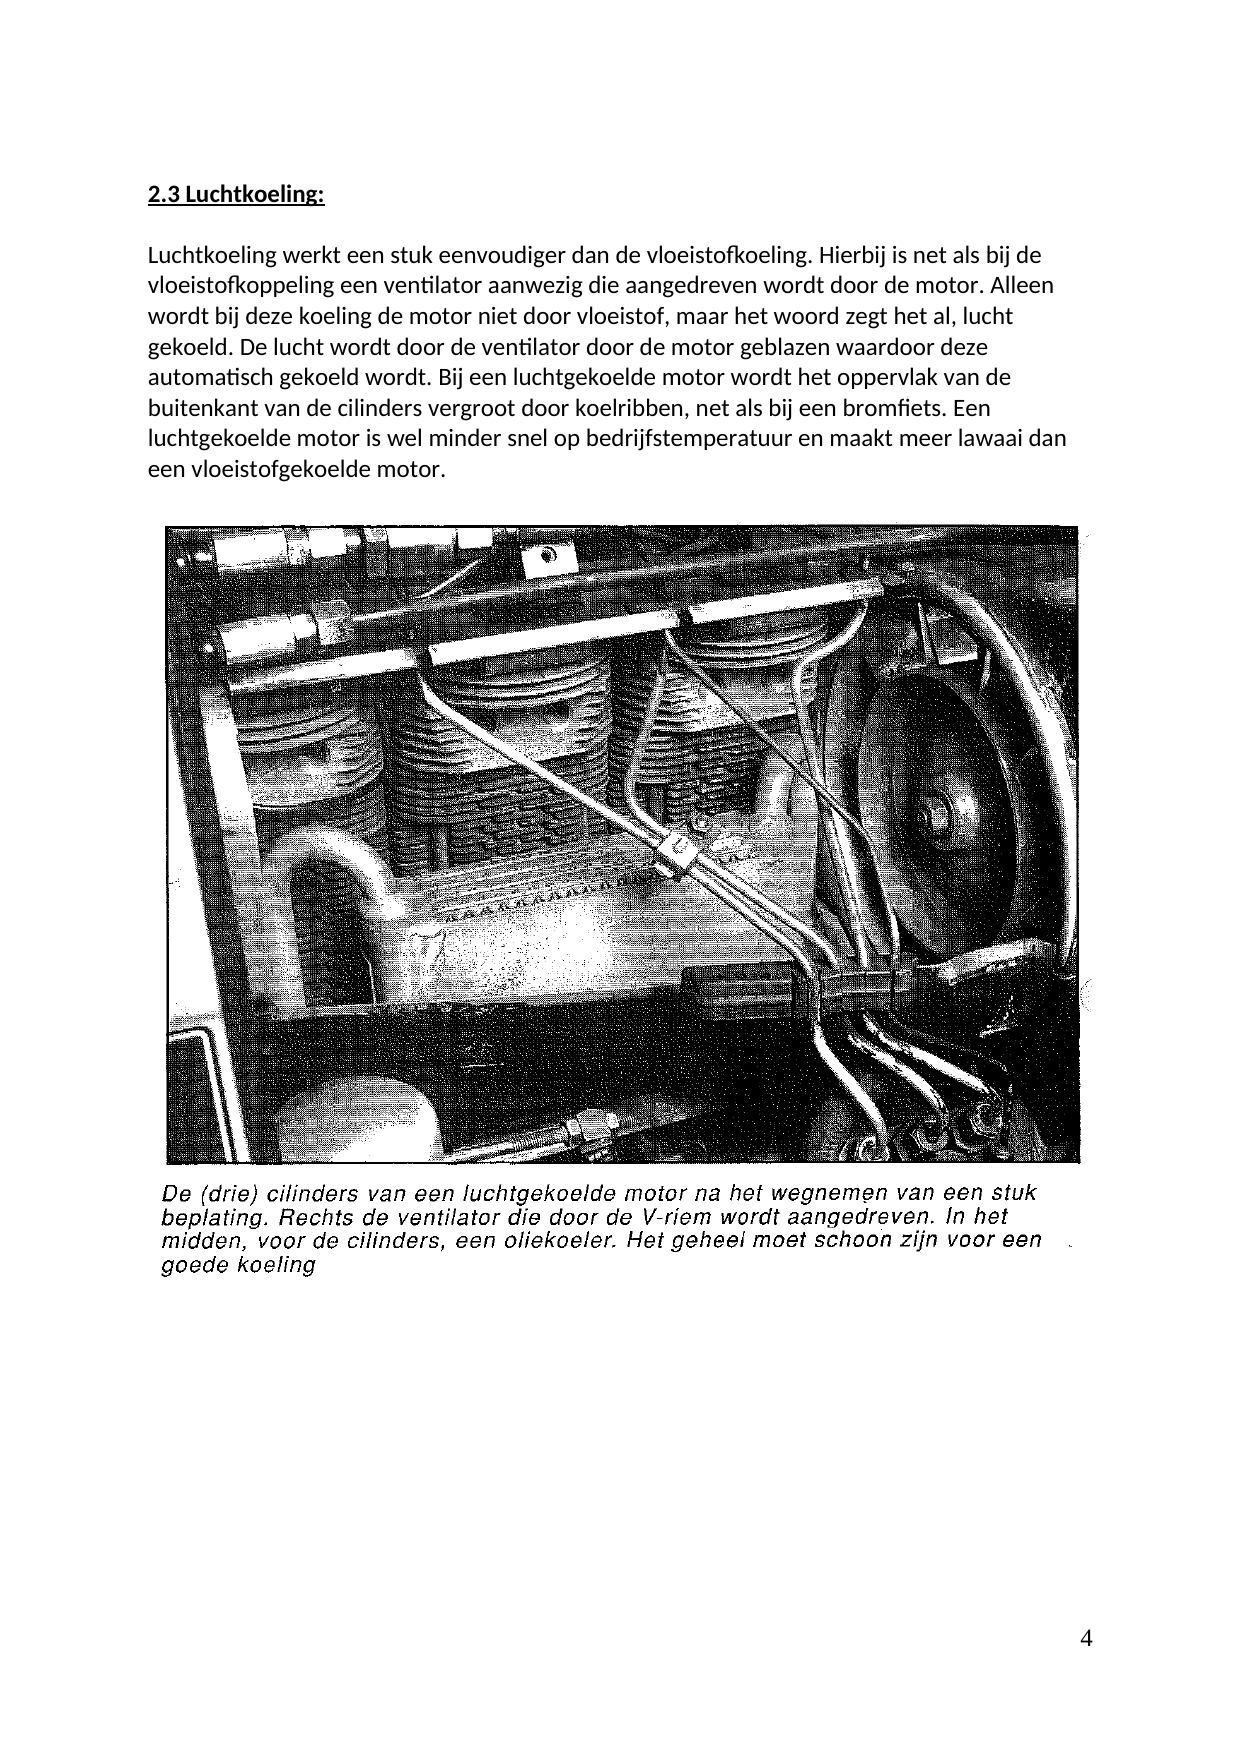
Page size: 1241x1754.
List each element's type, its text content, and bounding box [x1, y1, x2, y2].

text Luchtkoeling werkt een stuk eenvoudiger dan de vloeistofkoeling. Hierbij is net als bij de vloeistofkoppeling een ventilator aanwezig die aangedreven wordt door de motor. Alleen wordt bij deze koeling de motor niet door vloeistof, maar het woord zegt het al, lucht gekoeld. De lucht wordt door de ventilator door de motor geblazen waardoor deze automatisch gekoeld wordt. Bij een luchtgekoelde motor wordt het oppervlak van de buitenkant van de cilinders vergroot door koelribben, net als bij een bromfiets. Een luchtgekoelde motor is wel minder snel op bedrijfstemperatuur en maakt meer lawaai dan een vloeistofgekoelde motor. [148, 239, 1093, 483]
text 2.3 Luchtkoeling: [148, 178, 1093, 209]
